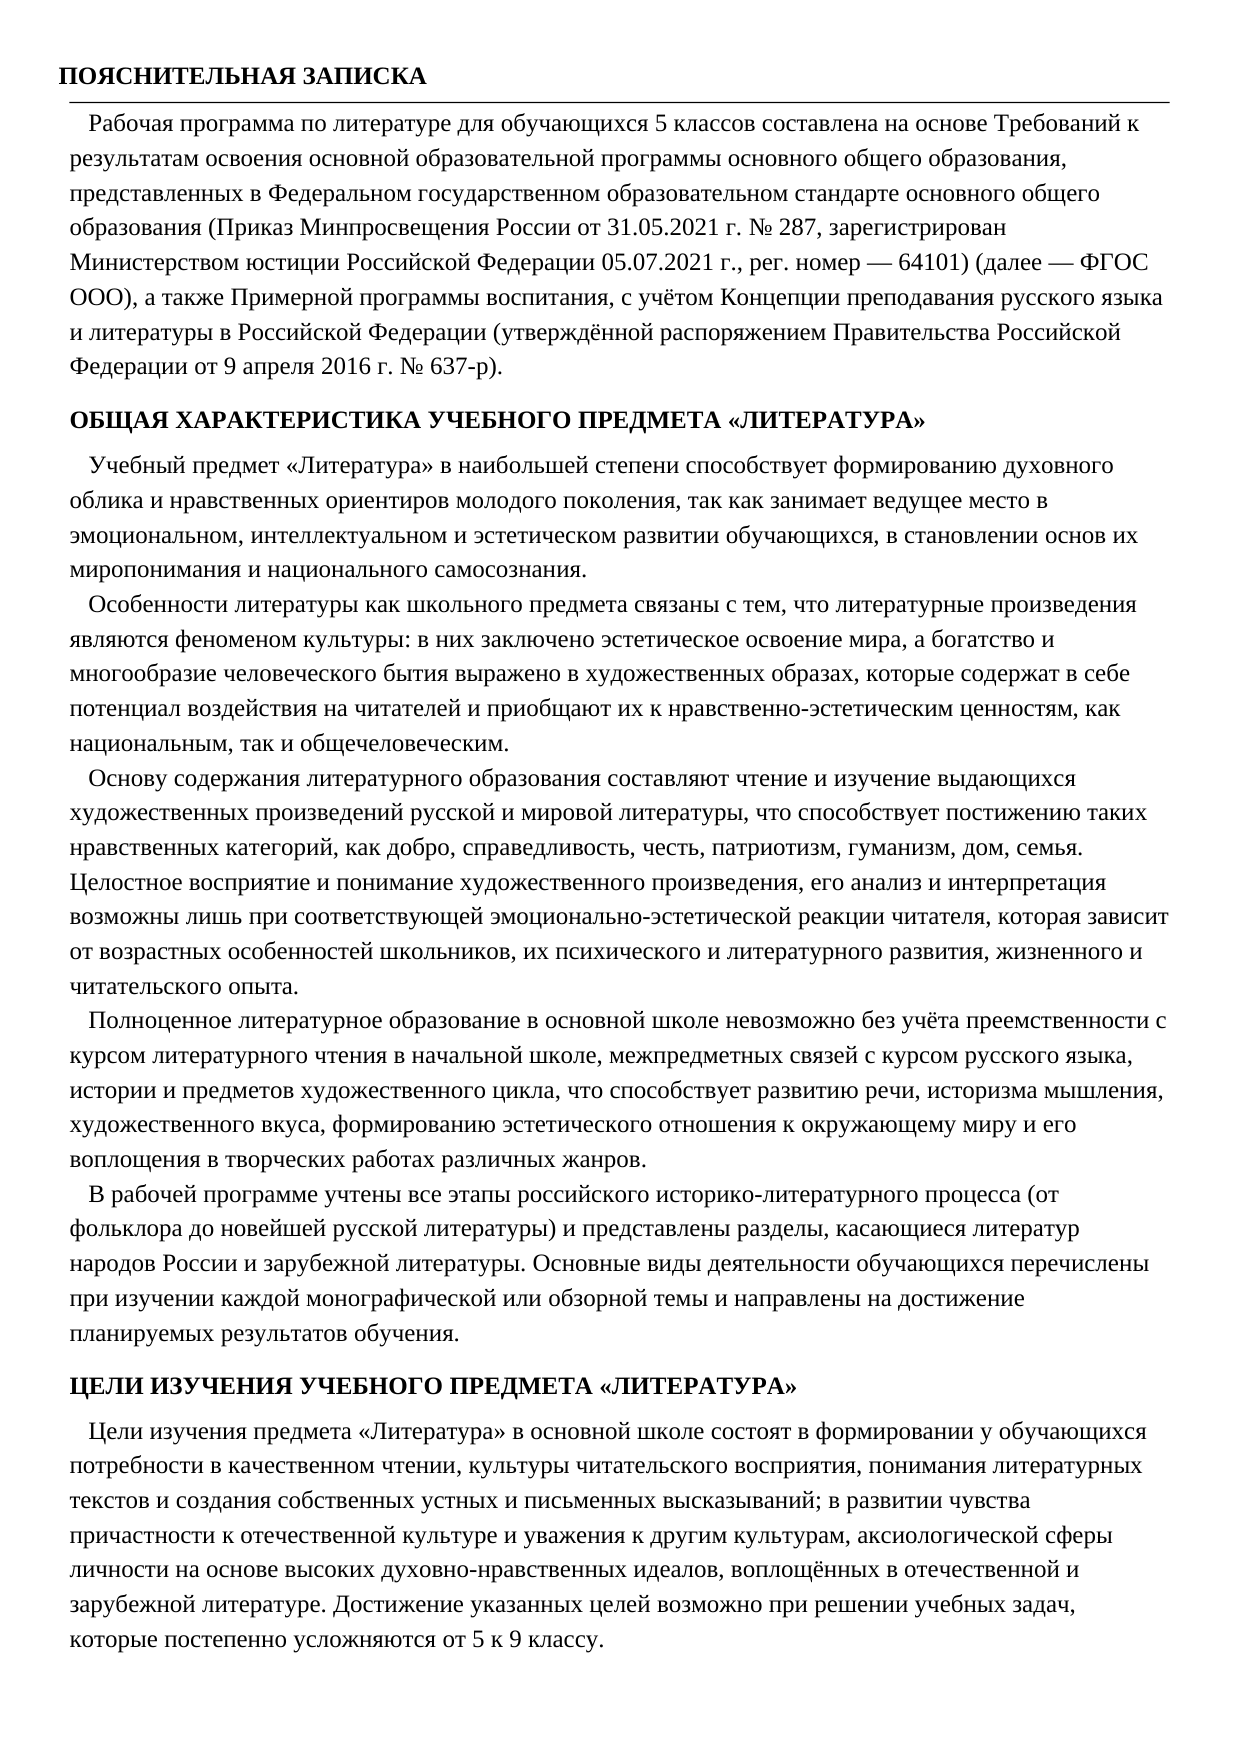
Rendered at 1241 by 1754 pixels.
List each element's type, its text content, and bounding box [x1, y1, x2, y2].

text Целостное восприятие и понимание художественного произведения, его анализ и интерпретация возможны лишь при соответствующей эмоционально-эстетической реакции читателя, которая зависит от возрастных особенностей школьников, их психического и литературного развития, жизненного и читательского опыта. [69, 867, 1182, 999]
text В рабочей программе учтены все этапы российского историко-литературного процесса (от фольклора до новейшей русской литературы) и представлены разделы, касающиеся литератур народов России и зарубежной литературы. Основные виды деятельности обучающихся перечислены при изучении каждой монографической или обзорной темы и направлены на достижение планируемых результатов обучения. [69, 1179, 1152, 1346]
text Особенности литературы как школьного предмета связаны с тем, что литературные произведения являются феноменом культуры: в них заключено эстетическое освоение мира, а богатство и многообразие человеческого бытия выражено в художественных образах, которые содержат в себе потенциал воздействия на читателей и приобщают их к нравственно-эстетическим ценностям, как национальным, так и общечеловеческим. [69, 589, 1140, 757]
text Основу содержания литературного образования составляют чтение и изучение выдающихся художественных произведений русской и мировой литературы, что способствует постижению таких нравственных категорий, как добро, справедливость, честь, патриотизм, гуманизм, дом, семья. [69, 763, 1150, 861]
text Рабочая программа по литературе для обучающихся 5 классов составлена на основе Требований к результатам освоения основной образовательной программы основного общего образования, представленных в Федеральном государственном образовательном стандарте основного общего образования (Приказ Минпросвещения России от 31.05.2021 г. № 287, зарегистрирован Министерством юстиции Российской Федерации 05.07.2021 г., рег. номер — 64101) (далее — ФГОС ООО), а также Примерной программы воспитания, с учётом Концепции преподавания русского языка и литературы в Российской Федерации (утверждённой распоряжением Правительства Российской Федерации от 9 апреля 2016 г. № 637-р). [69, 108, 1166, 380]
subtitle ОБЩАЯ ХАРАКТЕРИСТИКА УЧЕБНОГО ПРЕДМЕТА «ЛИТЕРАТУРА» [69, 405, 1182, 434]
subtitle ЦЕЛИ ИЗУЧЕНИЯ УЧЕБНОГО ПРЕДМЕТА «ЛИТЕРАТУРА» [69, 1371, 1182, 1399]
text Цели изучения предмета «Литература» в основной школе состоят в формировании у обучающихся потребности в качественном чтении, культуры читательского восприятия, понимания литературных текстов и создания собственных устных и письменных высказываний; в развитии чувства причастности к отечественной культуре и уважения к другим культурам, аксиологической сферы личности на основе высоких духовно-нравственных идеалов, воплощённых в отечественной и зарубежной литературе. Достижение указанных целей возможно при решении учебных задач, которые постепенно усложняются от 5 к 9 классу. [69, 1416, 1150, 1653]
text Полноценное литературное образование в основной школе невозможно без учёта преемственности с курсом литературного чтения в начальной школе, межпредметных связей с курсом русского языка, истории и предметов художественного цикла, что способствует развитию речи, историзма мышления, художественного вкуса, формированию эстетического отношения к окружающему миру и его воплощения в творческих работах различных жанров. [69, 1005, 1170, 1173]
subtitle ПОЯСНИТЕЛЬНАЯ ЗАПИСКА [58, 61, 1182, 90]
text Учебный предмет «Литература» в наибольшей степени способствует формированию духовного облика и нравственных ориентиров молодого поколения, так как занимает ведущее место в эмоциональном, интеллектуальном и эстетическом развитии обучающихся, в становлении основ их миропонимания и национального самосознания. [69, 450, 1182, 583]
